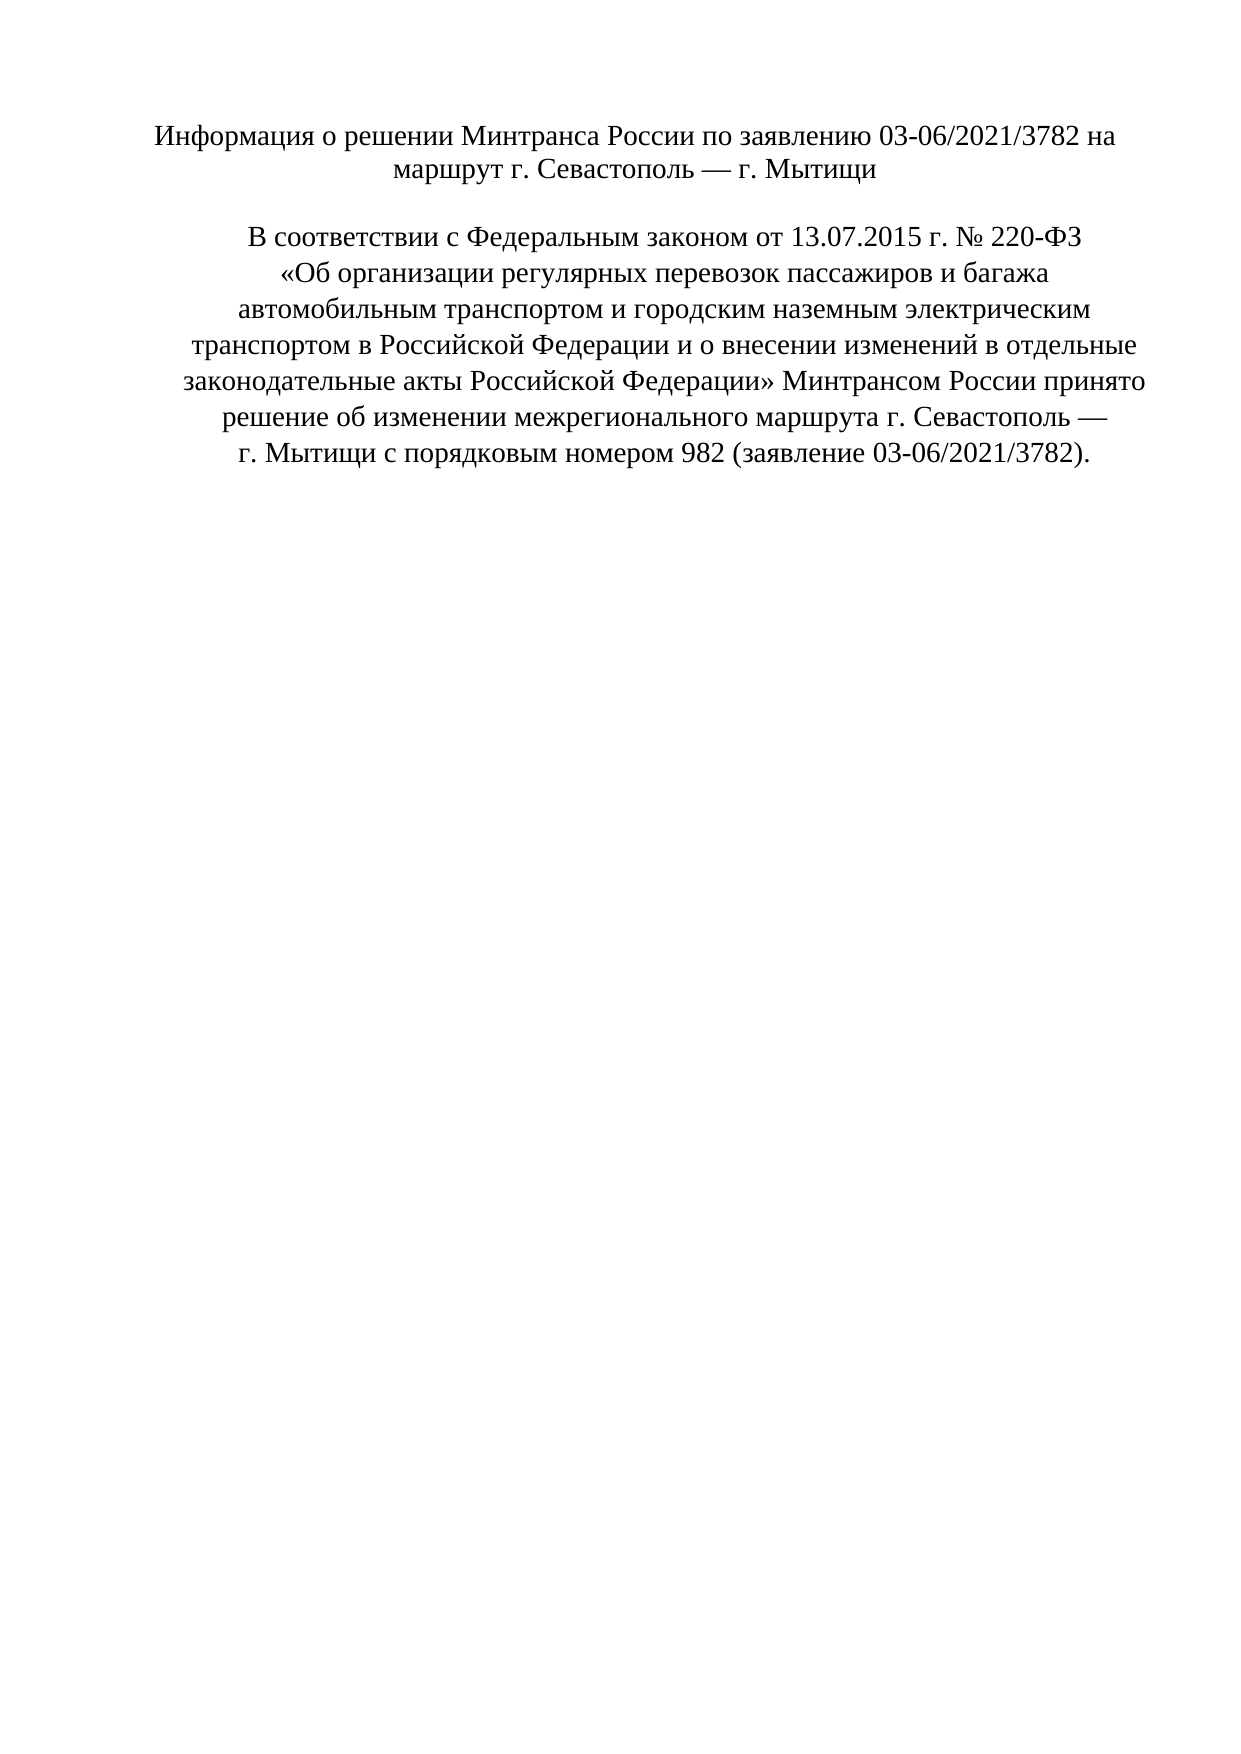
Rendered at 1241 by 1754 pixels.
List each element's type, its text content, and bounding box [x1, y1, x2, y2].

text В соответствии с Федеральным законом от 13.07.2015 г. № 220-ФЗ «Об организации регулярных перевозок пассажиров и багажа автомобильным транспортом и городским наземным электрическим транспортом в Российской Федерации и о внесении изменений в отдельные законодательные акты Российской Федерации» Минтрансом России принято решение об изменении межрегионального маршрута г. Севастополь — г. Мытищи с порядковым номером 982 (заявление 03-06/2021/3782). [177, 219, 1152, 469]
text Информация о решении Минтранса России по заявлению 03-06/2021/3782 на маршрут г. Севастополь — г. Мытищи [118, 118, 1152, 185]
